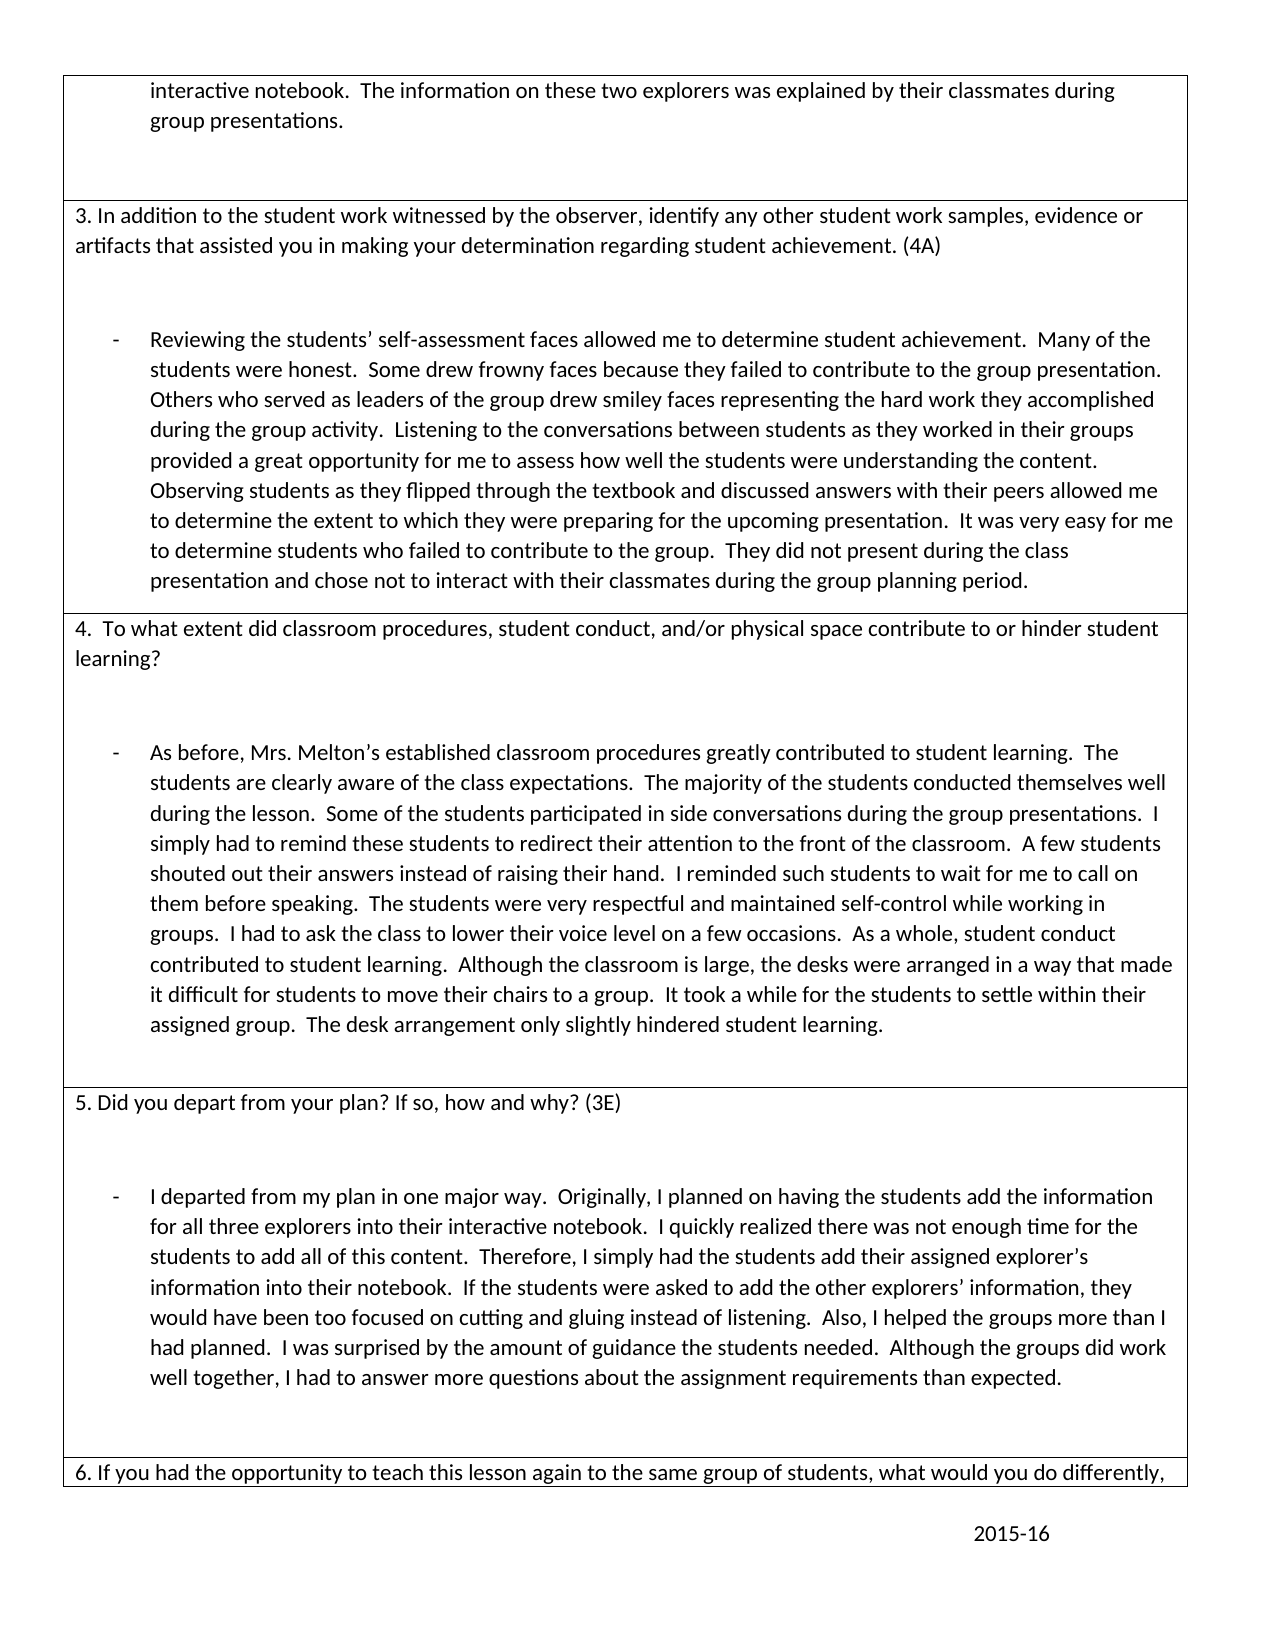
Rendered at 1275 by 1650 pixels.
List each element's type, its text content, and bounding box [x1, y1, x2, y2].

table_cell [64, 1458, 1187, 1486]
table_cell 3. In addition to the student work witnessed by the observer, identify any other student work samples, evidence or artifacts that assisted you in making your determination regarding student achievement. (4A) Reviewing the students’ self-assessment faces allowed me to determine student achievement. Many of the students were honest. Some drew frowny faces because they failed to contribute to the group presentation. Others who served as leaders of the group drew smiley faces representing the hard work they accomplished during the group activity. Listening to the conversations between students as they worked in their groups provided a great opportunity for me to assess how well the students were understanding the content. Observing students as they flipped through the textbook and discussed answers with their peers allowed me to determine the extent to which they were preparing for the upcoming presentation. It was very easy for me to determine students who failed to contribute to the group. They did not present during the class presentation and chose not to interact with their classmates during the group planning period. [64, 201, 1187, 613]
table_cell 4. To what extent did classroom procedures, student conduct, and/or physical space contribute to or hinder student learning? As before, Mrs. Melton’s established classroom procedures greatly contributed to student learning. The students are clearly aware of the class expectations. The majority of the students conducted themselves well during the lesson. Some of the students participated in side conversations during the group presentations. I simply had to remind these students to redirect their attention to the front of the classroom. A few students shouted out their answers instead of raising their hand. I reminded such students to wait for me to call on them before speaking. The students were very respectful and maintained self-control while working in groups. I had to ask the class to lower their voice level on a few occasions. As a whole, student conduct contributed to student learning. Although the classroom is large, the desks were arranged in a way that made it difficult for students to move their chairs to a group. It took a while for the students to settle within their assigned group. The desk arrangement only slightly hindered student learning. [64, 614, 1187, 1087]
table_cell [64, 76, 1187, 200]
table_cell 5. Did you depart from your plan? If so, how and why? (3E) I departed from my plan in one major way. Originally, I planned on having the students add the information for all three explorers into their interactive notebook. I quickly realized there was not enough time for the students to add all of this content. Therefore, I simply had the students add their assigned explorer’s information into their notebook. If the students were asked to add the other explorers’ information, they would have been too focused on cutting and gluing instead of listening. Also, I helped the groups more than I had planned. I was surprised by the amount of guidance the students needed. Although the groups did work well together, I had to answer more questions about the assignment requirements than expected. [64, 1088, 1187, 1457]
